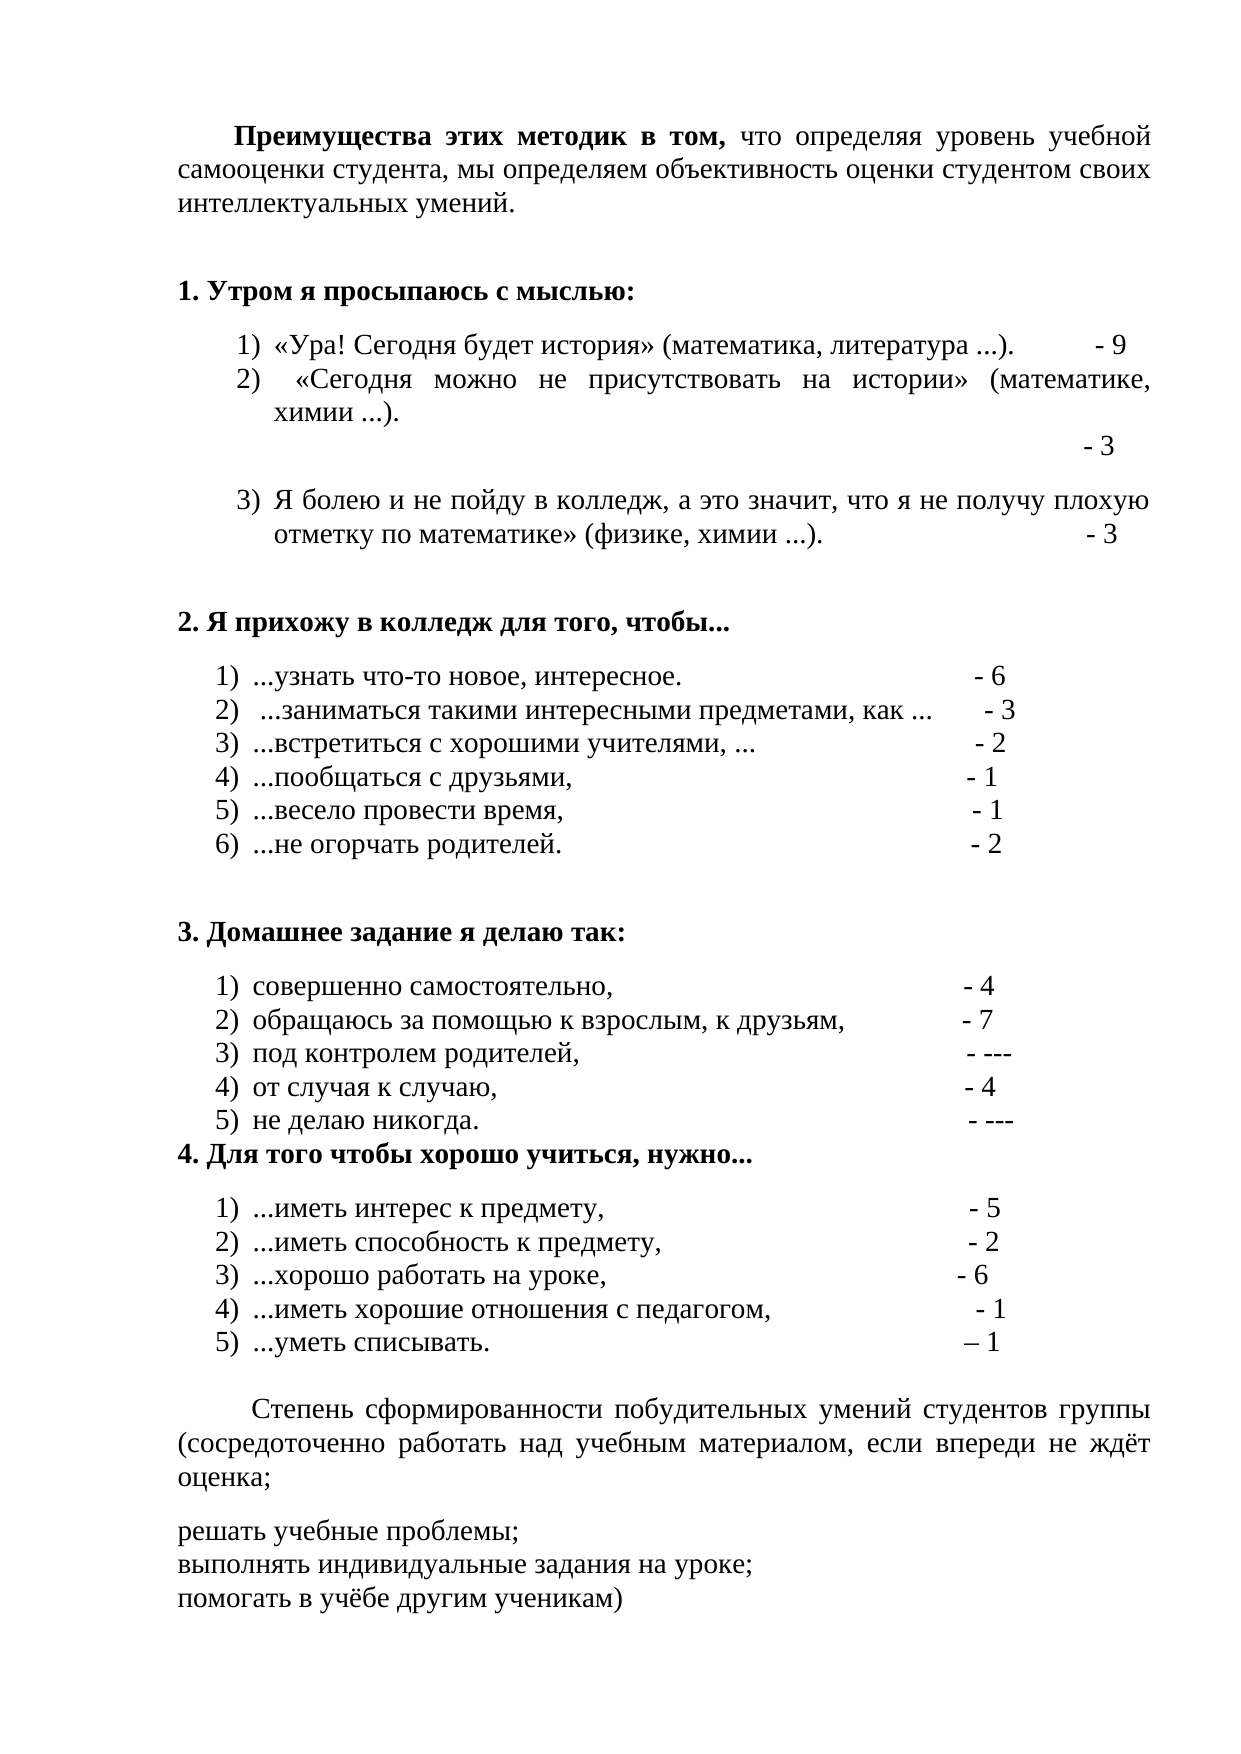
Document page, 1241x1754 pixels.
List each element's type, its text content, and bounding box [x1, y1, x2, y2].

text решать учебные проблемы; [177, 1513, 1152, 1547]
text Преимущества этих методик в том, что определяя уровень учебной самооценки студента, мы определяем объективность оценки студентом своих интеллектуальных умений. [177, 118, 1152, 219]
text выполнять индивидуальные задания на уроке; [177, 1547, 1152, 1580]
list ...пообщаться с друзьями, - 1 [215, 759, 1152, 792]
list ...иметь интерес к предмету, - 5 [215, 1190, 1152, 1224]
list ...иметь способность к предмету, - 2 [215, 1224, 1152, 1257]
list «Сегодня можно не присутствовать на истории» (математике, химии ...). [236, 361, 1152, 428]
list ...не огорчать родителей. - 2 [215, 826, 1152, 859]
list «Ура! Сегодня будет история» (математика, литература ...). - 9 [236, 327, 1152, 361]
text помогать в учёбе другим ученикам) [177, 1580, 1152, 1614]
list не делаю никогда. - --- [215, 1102, 1152, 1136]
list ...весело провести время, - 1 [215, 792, 1152, 826]
list ...хорошо работать на уроке, - 6 [215, 1257, 1152, 1291]
list ...иметь хорошие отношения с педагогом, - 1 [215, 1291, 1152, 1324]
text Степень сформированности побудительных умений студентов группы (сосредоточенно работать над учебным материалом, если впереди не ждёт оценка; [177, 1392, 1152, 1492]
text 1. Утром я просыпаюсь с мыслью: [177, 273, 1152, 307]
list ...заниматься такими интересными предметами, как ... - 3 [215, 692, 1152, 725]
list Я болею и не пойду в колледж, а это значит, что я не получу плохую отметку по математике» (физике, химии ...). - 3 [236, 482, 1152, 549]
list совершенно самостоятельно, - 4 [215, 968, 1152, 1002]
list от случая к случаю, - 4 [215, 1069, 1152, 1102]
text 3. Домашнее задание я делаю так: [177, 914, 1152, 947]
text - 3 [274, 428, 1152, 462]
text 4. Для того чтобы хорошо учиться, нужно... [177, 1136, 1152, 1169]
list ...встретиться с хорошими учителями, ... - 2 [215, 725, 1152, 759]
list ...узнать что-то новое, интересное. - 6 [215, 658, 1152, 692]
list под контролем родителей, - --- [215, 1035, 1152, 1069]
text 2. Я прихожу в колледж для того, чтобы... [177, 604, 1152, 637]
list ...уметь списывать. – 1 [215, 1324, 1152, 1358]
list обращаюсь за помощью к взрослым, к друзьям, - 7 [215, 1002, 1152, 1035]
